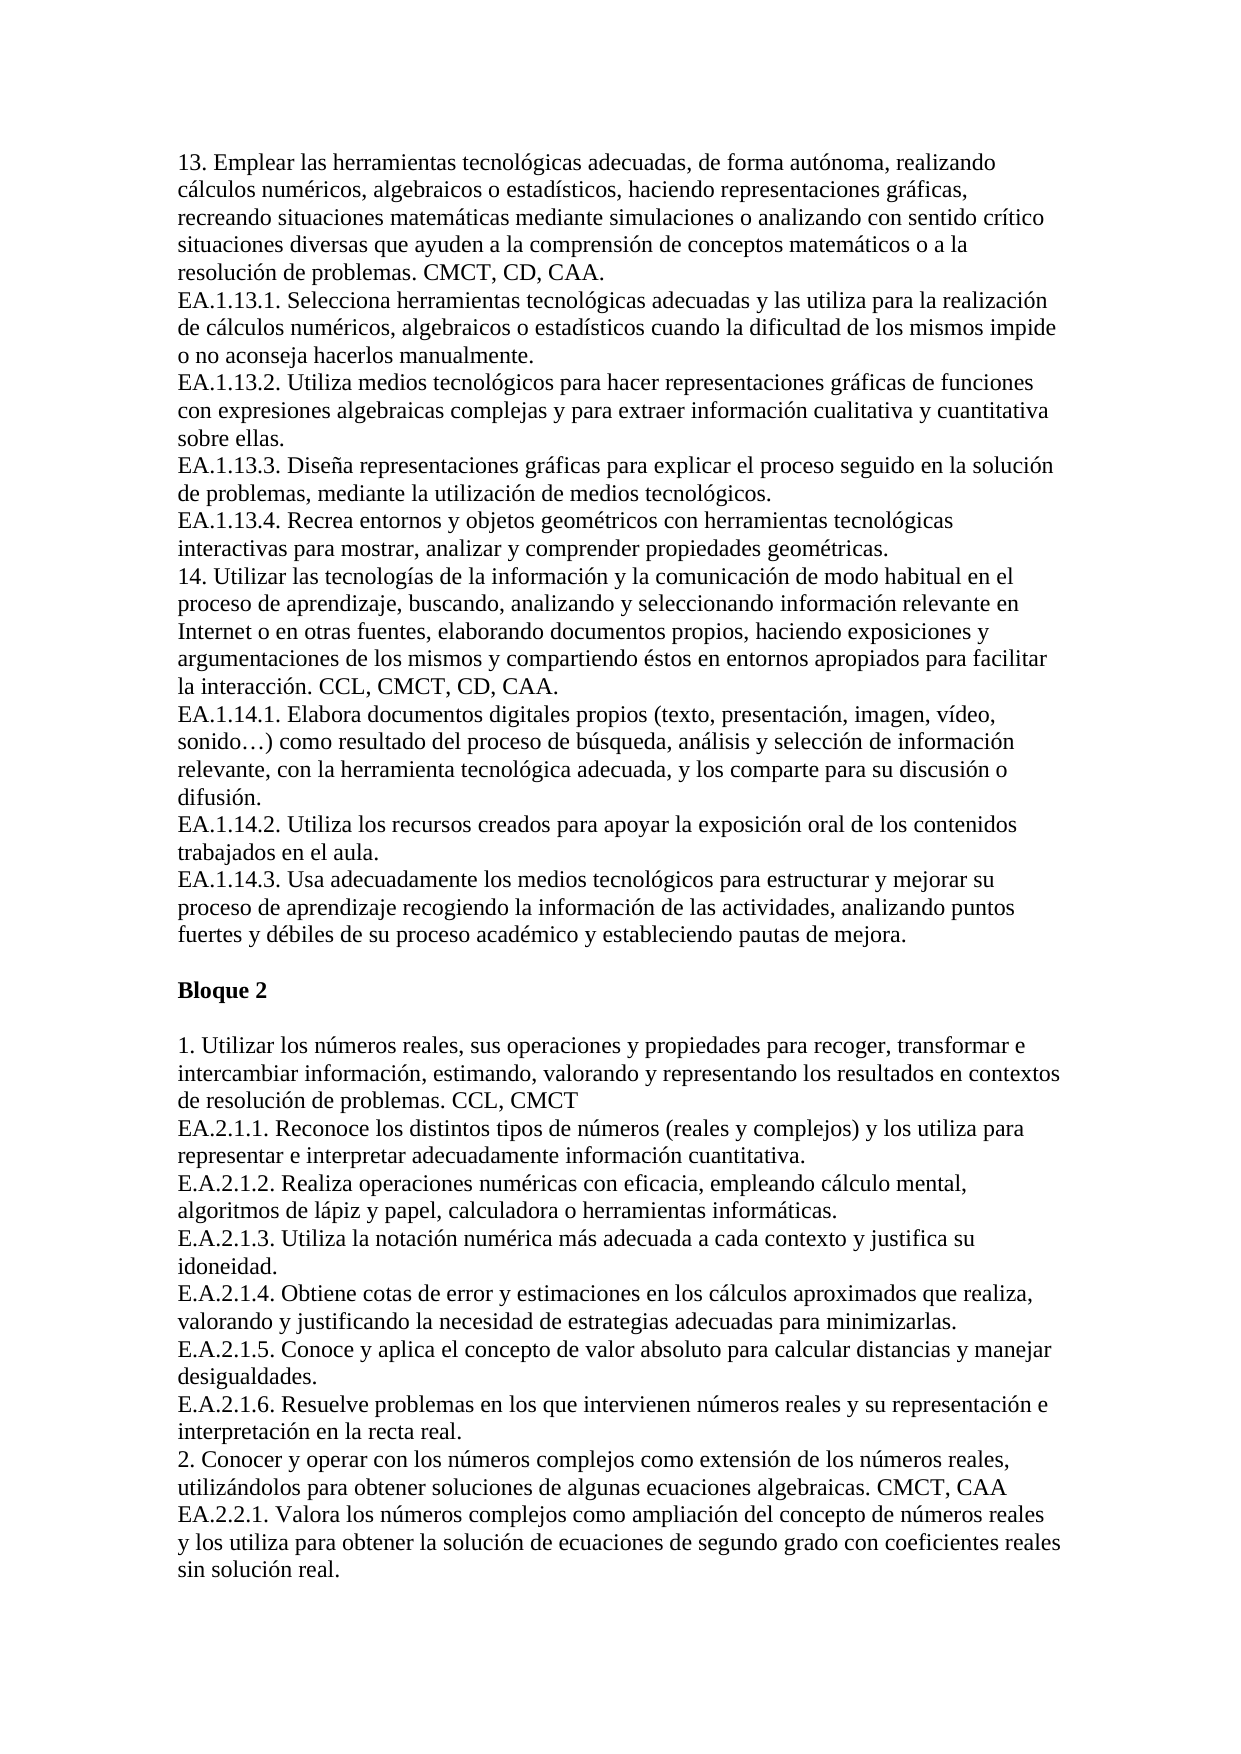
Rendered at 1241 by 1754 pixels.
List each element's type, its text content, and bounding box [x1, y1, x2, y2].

text EA.1.14.1. Elabora documentos digitales propios (texto, presentación, imagen, vídeo, sonido…) como resultado del proceso de búsqueda, análisis y selección de información relevante, con la herramienta tecnológica adecuada, y los comparte para su discusión o difusión. [177, 700, 1063, 810]
text 2. Conocer y operar con los números complejos como extensión de los números reales, utilizándolos para obtener soluciones de algunas ecuaciones algebraicas. CMCT, CAA [177, 1445, 1063, 1500]
text EA.1.13.1. Selecciona herramientas tecnológicas adecuadas y las utiliza para la realización de cálculos numéricos, algebraicos o estadísticos cuando la dificultad de los mismos impide o no aconseja hacerlos manualmente. [177, 286, 1063, 368]
text E.A.2.1.4. Obtiene cotas de error y estimaciones en los cálculos aproximados que realiza, valorando y justificando la necesidad de estrategias adecuadas para minimizarlas. [177, 1279, 1063, 1334]
text E.A.2.1.6. Resuelve problemas en los que intervienen números reales y su representación e interpretación en la recta real. [177, 1390, 1063, 1445]
text E.A.2.1.5. Conoce y aplica el concepto de valor absoluto para calcular distancias y manejar desigualdades. [177, 1334, 1063, 1390]
text EA.1.14.3. Usa adecuadamente los medios tecnológicos para estructurar y mejorar su proceso de aprendizaje recogiendo la información de las actividades, analizando puntos fuertes y débiles de su proceso académico y estableciendo pautas de mejora. [177, 865, 1063, 948]
text EA.2.1.1. Reconoce los distintos tipos de números (reales y complejos) y los utiliza para representar e interpretar adecuadamente información cuantitativa. [177, 1114, 1063, 1169]
text E.A.2.1.2. Realiza operaciones numéricas con eficacia, empleando cálculo mental, algoritmos de lápiz y papel, calculadora o herramientas informáticas. [177, 1169, 1063, 1224]
text EA.1.13.3. Diseña representaciones gráficas para explicar el proceso seguido en la solución de problemas, mediante la utilización de medios tecnológicos. [177, 451, 1063, 506]
text 1. Utilizar los números reales, sus operaciones y propiedades para recoger, transformar e intercambiar información, estimando, valorando y representando los resultados en contextos de resolución de problemas. CCL, CMCT [177, 1031, 1063, 1114]
text 13. Emplear las herramientas tecnológicas adecuadas, de forma autónoma, realizando cálculos numéricos, algebraicos o estadísticos, haciendo representaciones gráficas, recreando situaciones matemáticas mediante simulaciones o analizando con sentido crítico situaciones diversas que ayuden a la comprensión de conceptos matemáticos o a la resolución de problemas. CMCT, CD, CAA. [177, 148, 1063, 286]
text Bloque 2 [177, 976, 1063, 1003]
text EA.2.2.1. Valora los números complejos como ampliación del concepto de números reales y los utiliza para obtener la solución de ecuaciones de segundo grado con coeficientes reales sin solución real. [177, 1500, 1063, 1583]
text E.A.2.1.3. Utiliza la notación numérica más adecuada a cada contexto y justifica su idoneidad. [177, 1224, 1063, 1279]
text 14. Utilizar las tecnologías de la información y la comunicación de modo habitual en el proceso de aprendizaje, buscando, analizando y seleccionando información relevante en Internet o en otras fuentes, elaborando documentos propios, haciendo exposiciones y argumentaciones de los mismos y compartiendo éstos en entornos apropiados para facilitar la interacción. CCL, CMCT, CD, CAA. [177, 562, 1063, 700]
text EA.1.14.2. Utiliza los recursos creados para apoyar la exposición oral de los contenidos trabajados en el aula. [177, 810, 1063, 865]
text EA.1.13.4. Recrea entornos y objetos geométricos con herramientas tecnológicas interactivas para mostrar, analizar y comprender propiedades geométricas. [177, 506, 1063, 562]
text EA.1.13.2. Utiliza medios tecnológicos para hacer representaciones gráficas de funciones con expresiones algebraicas complejas y para extraer información cualitativa y cuantitativa sobre ellas. [177, 368, 1063, 451]
